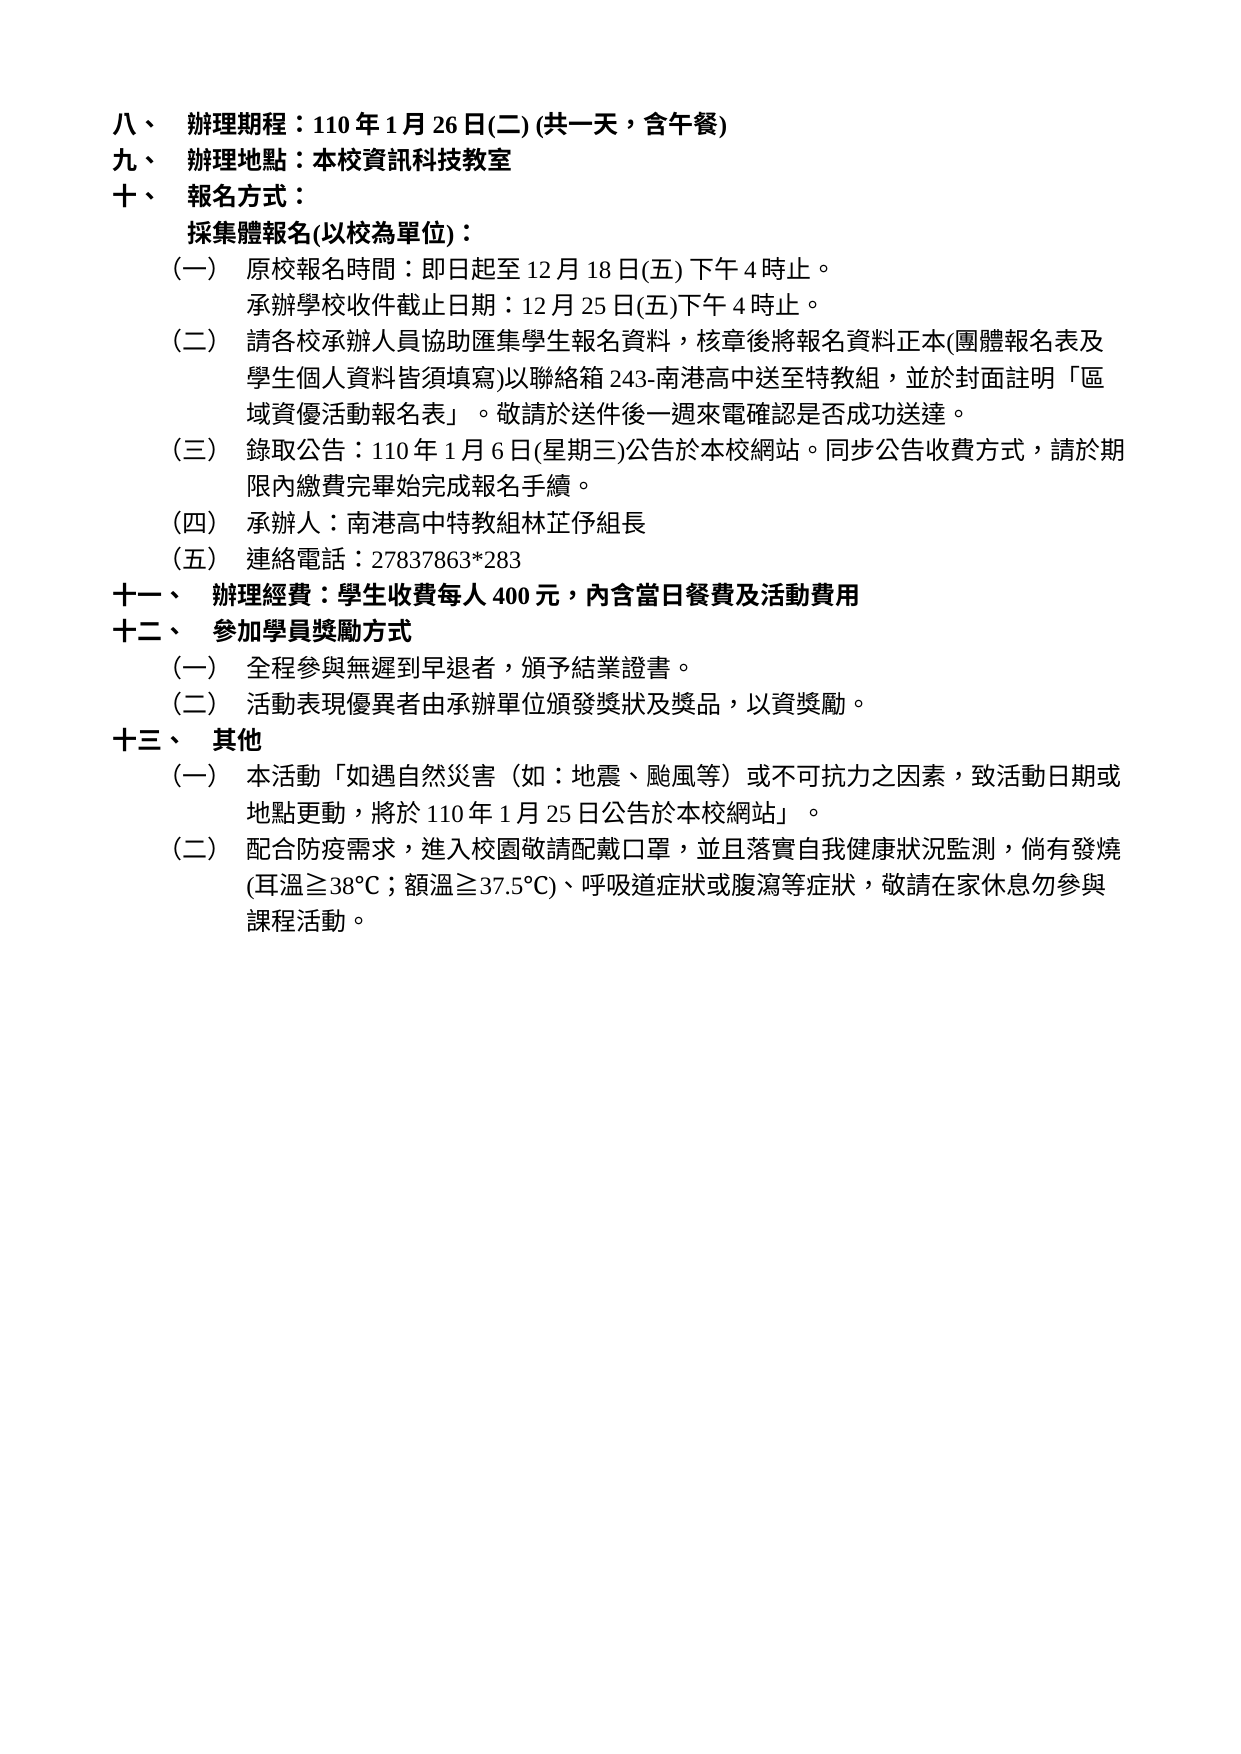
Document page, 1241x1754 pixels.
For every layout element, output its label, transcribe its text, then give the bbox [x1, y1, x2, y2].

list 錄取公告：110年1月6日(星期三)公告於本校網站。同步公告收費方式，請於期限內繳費完畢始完成報名手續。 [157, 431, 1128, 503]
list 辦理經費：學生收費每人400元，內含當日餐費及活動費用 [112, 576, 1128, 612]
list 請各校承辦人員協助匯集學生報名資料，核章後將報名資料正本(團體報名表及學生個人資料皆須填寫)以聯絡箱243-南港高中送至特教組，並於封面註明「區域資優活動報名表」。敬請於送件後一週來電確認是否成功送達。 [157, 322, 1128, 431]
list 參加學員獎勵方式 [112, 612, 1128, 648]
list 承辦學校收件截止日期：12月25日(五)下午4時止。 [246, 286, 1128, 322]
list 辦理地點：本校資訊科技教室 [112, 141, 1128, 177]
list 本活動「如遇自然災害（如：地震、颱風等）或不可抗力之因素，致活動日期或地點更動，將於110年1月25日公告於本校網站」。 [157, 757, 1128, 829]
list 全程參與無遲到早退者，頒予結業證書。 [157, 648, 1128, 684]
list 配合防疫需求，進入校園敬請配戴口罩，並且落實自我健康狀況監測，倘有發燒(耳溫≧38℃；額溫≧37.5℃)、呼吸道症狀或腹瀉等症狀，敬請在家休息勿參與課程活動。 [157, 829, 1128, 938]
list 連絡電話：27837863*283 [157, 539, 1128, 576]
list 其他 [112, 721, 1128, 757]
list 活動表現優異者由承辦單位頒發獎狀及獎品，以資獎勵。 [157, 684, 1128, 721]
list 原校報名時間：即日起至12月18日(五) 下午4時止。 [157, 249, 1128, 286]
list 報名方式： [112, 177, 1128, 213]
list 採集體報名(以校為單位)： [187, 213, 1128, 249]
list 承辦人：南港高中特教組林芷伃組長 [157, 503, 1128, 539]
list 辦理期程：110年1月26日(二) (共一天，含午餐) [112, 104, 1128, 141]
